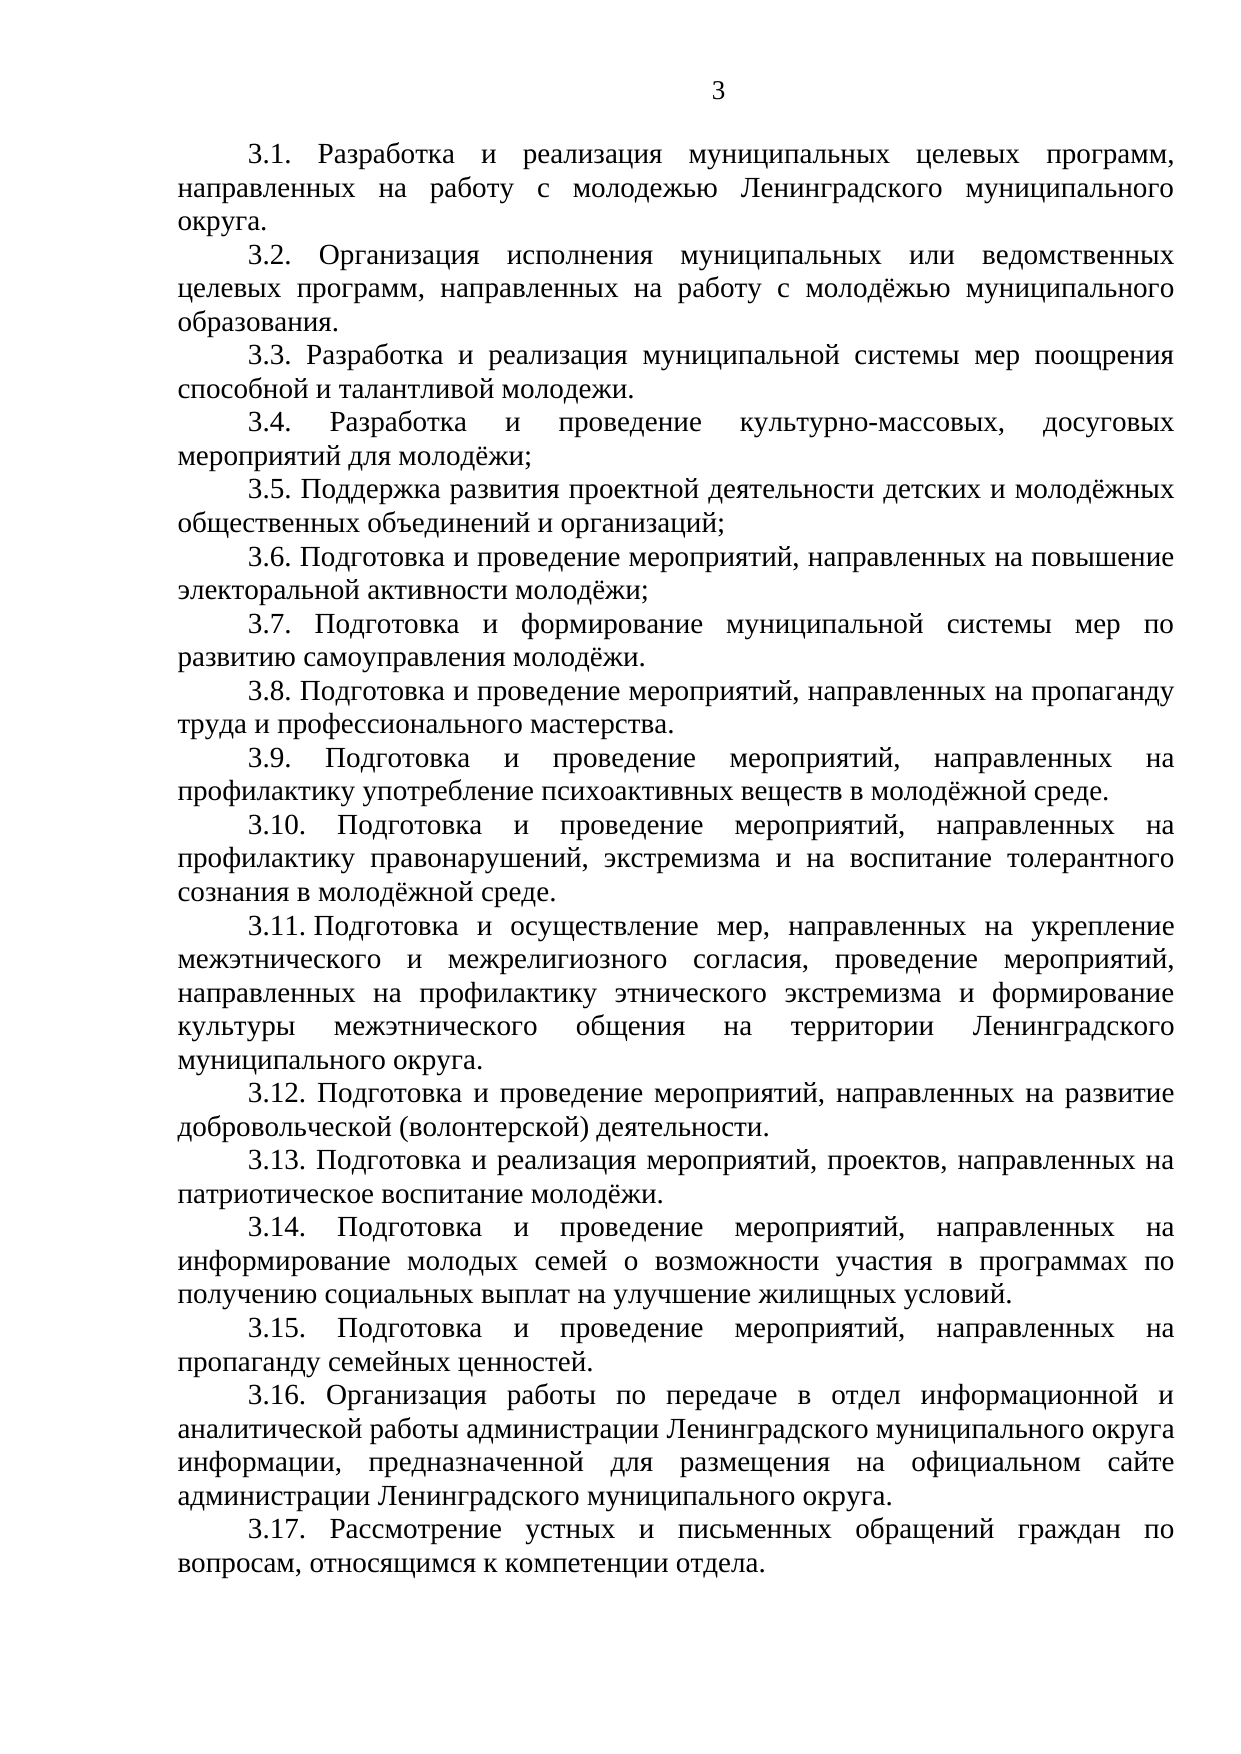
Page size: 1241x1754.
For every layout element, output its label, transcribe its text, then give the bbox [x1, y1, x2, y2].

text 3.7. Подготовка и формирование муниципальной системы мер по развитию самоуправления молодёжи. [177, 606, 1175, 673]
text 3.1. Разработка и реализация муниципальных целевых программ, направленных на работу с молодежью Ленинградского муниципального округа. [177, 136, 1175, 237]
text 3.8. Подготовка и проведение мероприятий, направленных на пропаганду труда и профессионального мастерства. [177, 673, 1175, 740]
text 3.6. Подготовка и проведение мероприятий, направленных на повышение электоральной активности молодёжи; [177, 539, 1175, 606]
text 3.17. Рассмотрение устных и письменных обращений граждан по вопросам, относящимся к компетенции отдела. [177, 1511, 1175, 1578]
text 3.4. Разработка и проведение культурно-массовых, досуговых мероприятий для молодёжи; [177, 404, 1175, 472]
text 3.12. Подготовка и проведение мероприятий, направленных на развитие добровольческой (волонтерской) деятельности. [177, 1075, 1175, 1142]
text 3.13. Подготовка и реализация мероприятий, проектов, направленных на патриотическое воспитание молодёжи. [177, 1142, 1175, 1209]
text 3.14. Подготовка и проведение мероприятий, направленных на информирование молодых семей о возможности участия в программах по получению социальных выплат на улучшение жилищных условий. [177, 1209, 1175, 1310]
text 3.2. Организация исполнения муниципальных или ведомственных целевых программ, направленных на работу с молодёжью муниципального образования. [177, 237, 1175, 337]
text 3.5. Поддержка развития проектной деятельности детских и молодёжных общественных объединений и организаций; [177, 472, 1175, 539]
text 3.10. Подготовка и проведение мероприятий, направленных на профилактику правонарушений, экстремизма и на воспитание толерантного сознания в молодёжной среде. [177, 807, 1175, 908]
text 3.3. Разработка и реализация муниципальной системы мер поощрения способной и талантливой молодежи. [177, 337, 1175, 404]
text 3.11. Подготовка и осуществление мер, направленных на укрепление межэтнического и межрелигиозного согласия, проведение мероприятий, направленных на профилактику этнического экстремизма и формирование культуры межэтнического общения на территории Ленинградского муниципального округа. [177, 908, 1175, 1075]
text 3.16. Организация работы по передаче в отдел информационной и аналитической работы администрации Ленинградского муниципального округа информации, предназначенной для размещения на официальном сайте администрации Ленинградского муниципального округа. [177, 1377, 1175, 1511]
text 3.15. Подготовка и проведение мероприятий, направленных на пропаганду семейных ценностей. [177, 1310, 1175, 1377]
text 3.9. Подготовка и проведение мероприятий, направленных на профилактику употребление психоактивных веществ в молодёжной среде. [177, 740, 1175, 807]
